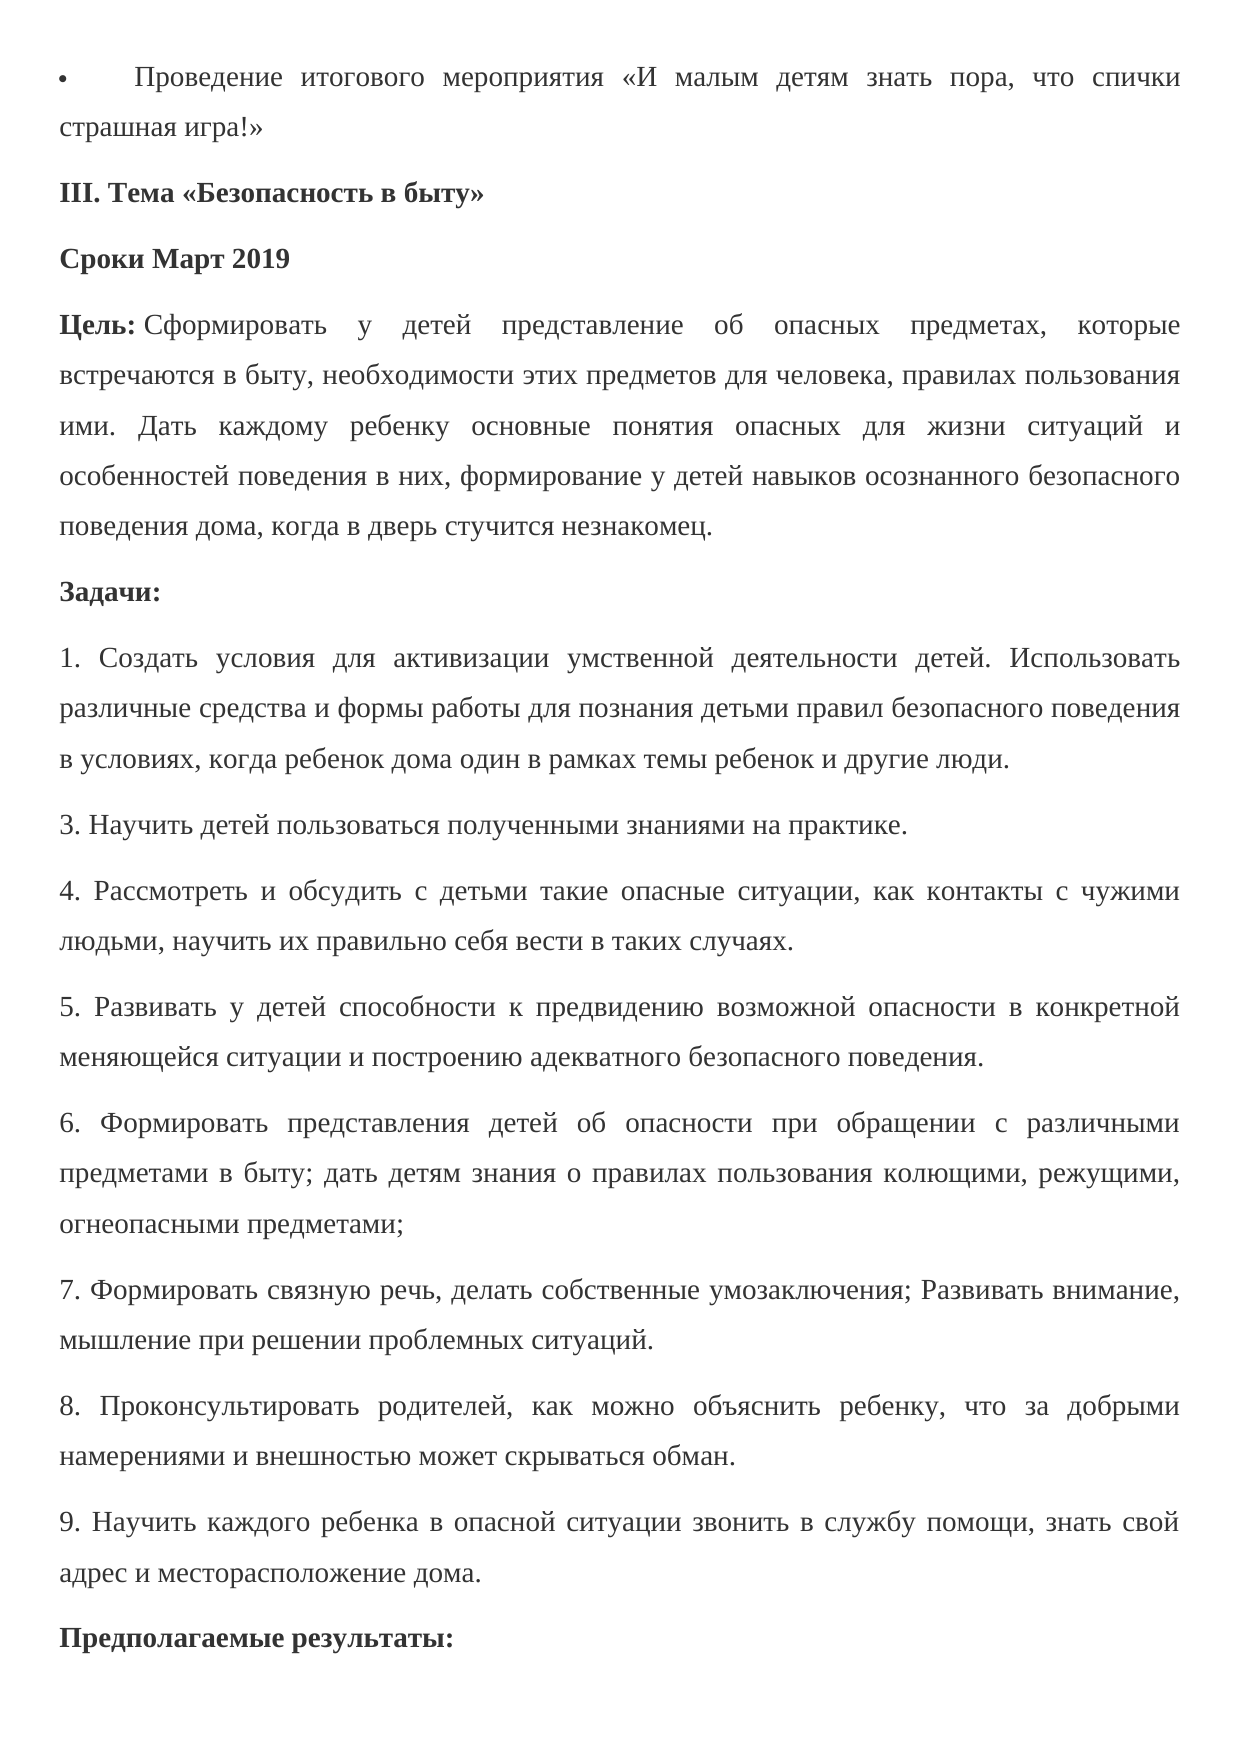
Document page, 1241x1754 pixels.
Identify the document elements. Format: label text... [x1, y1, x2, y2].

text 3. Научить детей пользоваться полученными знаниями на практике. [59, 807, 1181, 840]
text 1. Создать условия для активизации умственной деятельности детей. Использовать различные средства и формы работы для познания детьми правил безопасного поведения в условиях, когда ребенок дома один в рамках темы ребенок и другие люди. [59, 640, 1181, 774]
text Сроки Март 2019 [59, 241, 1181, 275]
text Задачи: [59, 574, 1181, 608]
text 9. Научить каждого ребенка в опасной ситуации звонить в службу помощи, знать свой адрес и месторасположение дома. [59, 1504, 1181, 1588]
text III. Тема «Безопасность в быту» [59, 175, 1181, 209]
text 6. Формировать представления детей об опасности при обращении с различными предметами в быту; дать детям знания о правилах пользования колющими, режущими, огнеопасными предметами; [59, 1105, 1181, 1239]
list Проведение итогового мероприятия «И малым детям знать пора, что спички страшная игра!» [59, 59, 1181, 143]
text 5. Развивать у детей способности к предвидению возможной опасности в конкретной меняющейся ситуации и построению адекватного безопасного поведения. [59, 989, 1181, 1073]
text Предполагаемые результаты: [59, 1621, 1181, 1654]
text 4. Рассмотреть и обсудить с детьми такие опасные ситуации, как контакты с чужими людьми, научить их правильно себя вести в таких случаях. [59, 873, 1181, 957]
text Цель: Сформировать у детей представление об опасных предметах, которые встречаются в быту, необходимости этих предметов для человека, правилах пользования ими. Дать каждому ребенку основные понятия опасных для жизни ситуаций и особенностей поведения в них, формирование у детей навыков осознанного безопасного поведения дома, когда в дверь стучится незнакомец. [59, 307, 1181, 542]
text 8. Проконсультировать родителей, как можно объяснить ребенку, что за добрыми намерениями и внешностью может скрываться обман. [59, 1388, 1181, 1472]
text 7. Формировать связную речь, делать собственные умозаключения; Развивать внимание, мышление при решении проблемных ситуаций. [59, 1272, 1181, 1356]
